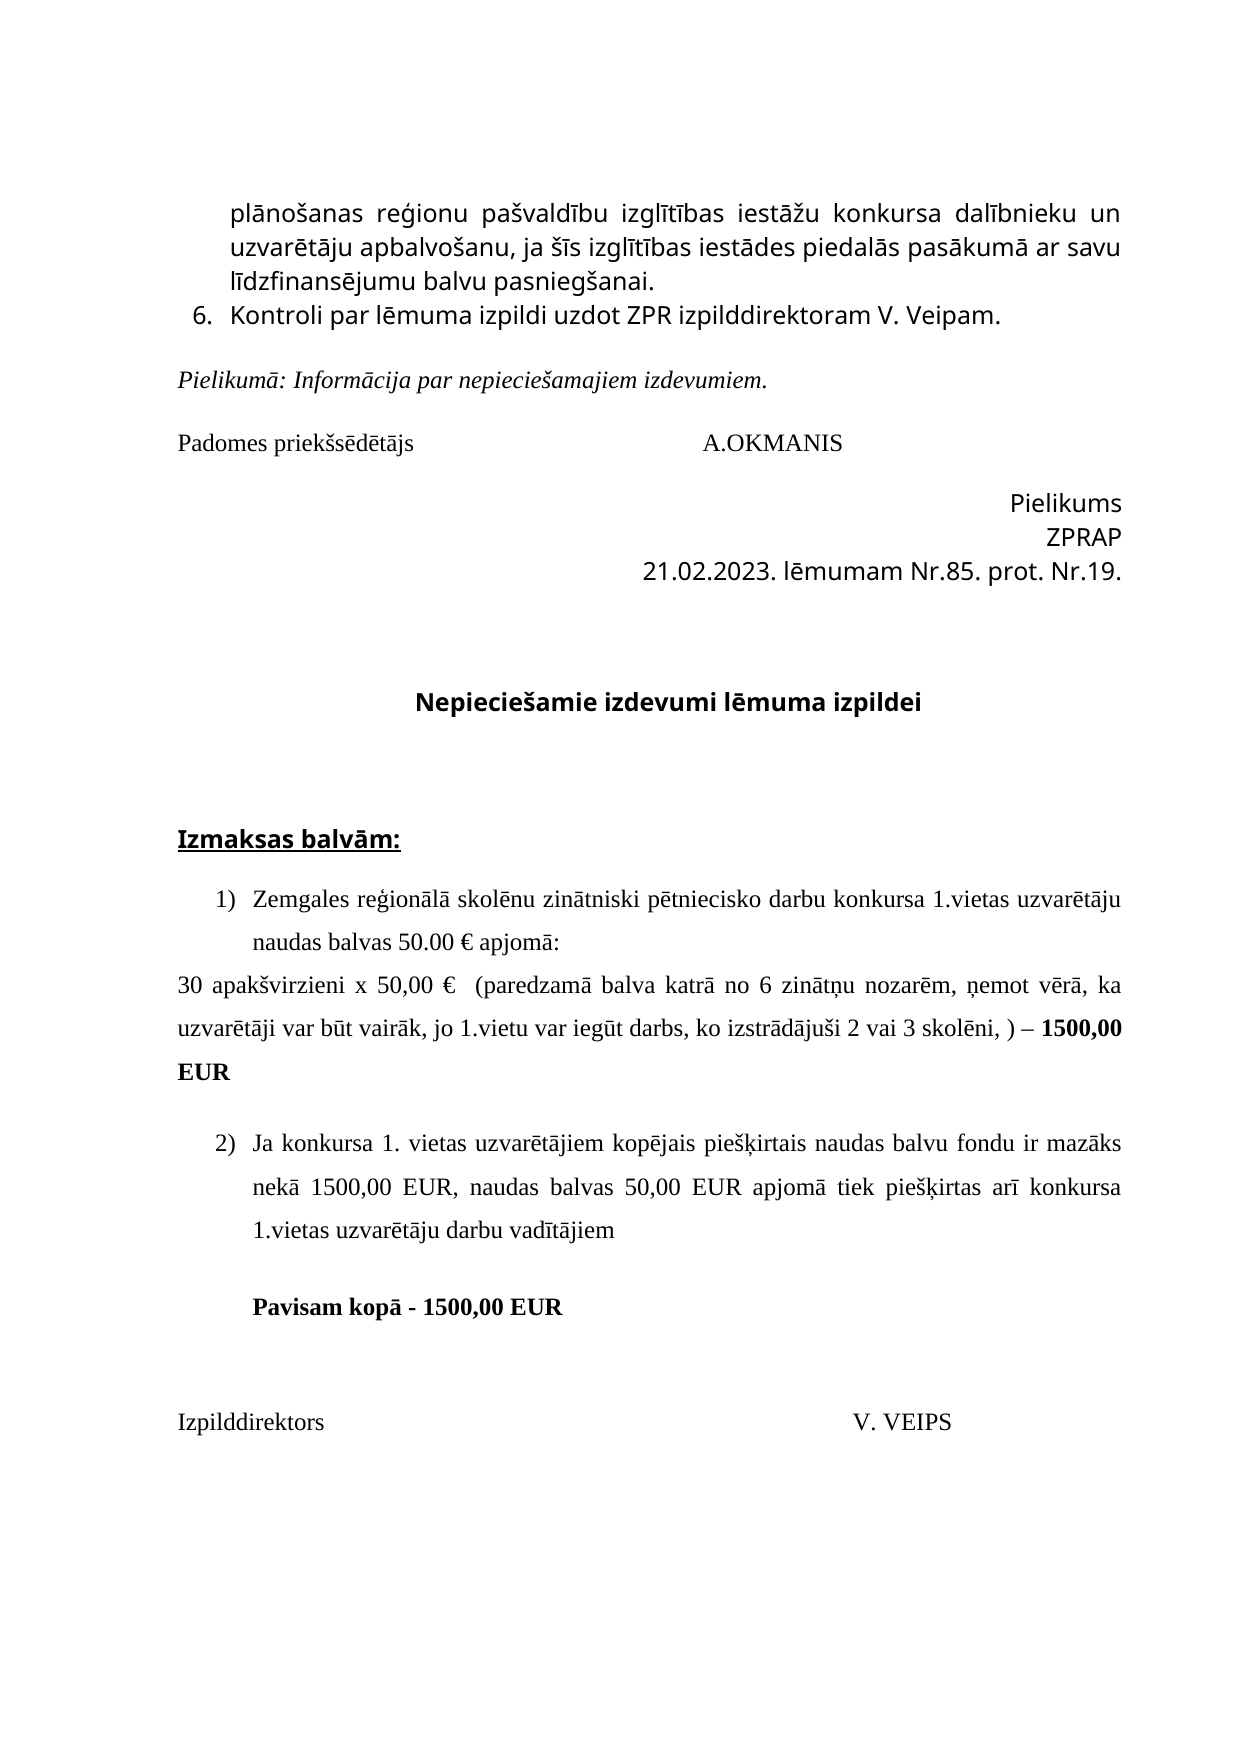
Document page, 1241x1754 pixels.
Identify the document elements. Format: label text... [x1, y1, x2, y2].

list Pavisam kopā - 1500,00 EUR [252, 1292, 1122, 1321]
list Kontroli par lēmuma izpildi uzdot ZPR izpilddirektoram V. Veipam. [192, 297, 1122, 332]
list Ja konkursa 1. vietas uzvarētājiem kopējais piešķirtais naudas balvu fondu ir mazāks nekā 1500,00 EUR, naudas balvas 50,00 EUR apjomā tiek piešķirtas arī konkursa 1.vietas uzvarētāju darbu vadītājiem [215, 1128, 1122, 1243]
list Zemgales reģionālā skolēnu zinātniski pētniecisko darbu konkursa 1.vietas uzvarētāju naudas balvas 50.00 € apjomā: [215, 884, 1122, 956]
text ZPRAP [177, 520, 1122, 554]
text Nepieciešamie izdevumi lēmuma izpildei [177, 685, 1122, 719]
text Pielikumā: Informācija par nepieciešamajiem izdevumiem. [177, 366, 1122, 394]
text 30 apakšvirzieni x 50,00 € (paredzamā balva katrā no 6 zinātņu nozarēm, ņemot vērā, ka uzvarētāji var būt vairāk, jo 1.vietu var iegūt darbs, ko izstrādājuši 2 vai 3 skolēni, ) – 1500,00 EUR [177, 970, 1122, 1085]
text 21.02.2023. lēmumam Nr.85. prot. Nr.19. [177, 554, 1122, 588]
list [192, 195, 1122, 297]
text Pielikums [177, 486, 1122, 520]
text Izpilddirektors V. VEIPS [177, 1407, 1122, 1436]
text Padomes priekšsēdētājs A.OKMANIS [177, 428, 1122, 457]
text Izmaksas balvām: [177, 821, 1122, 855]
